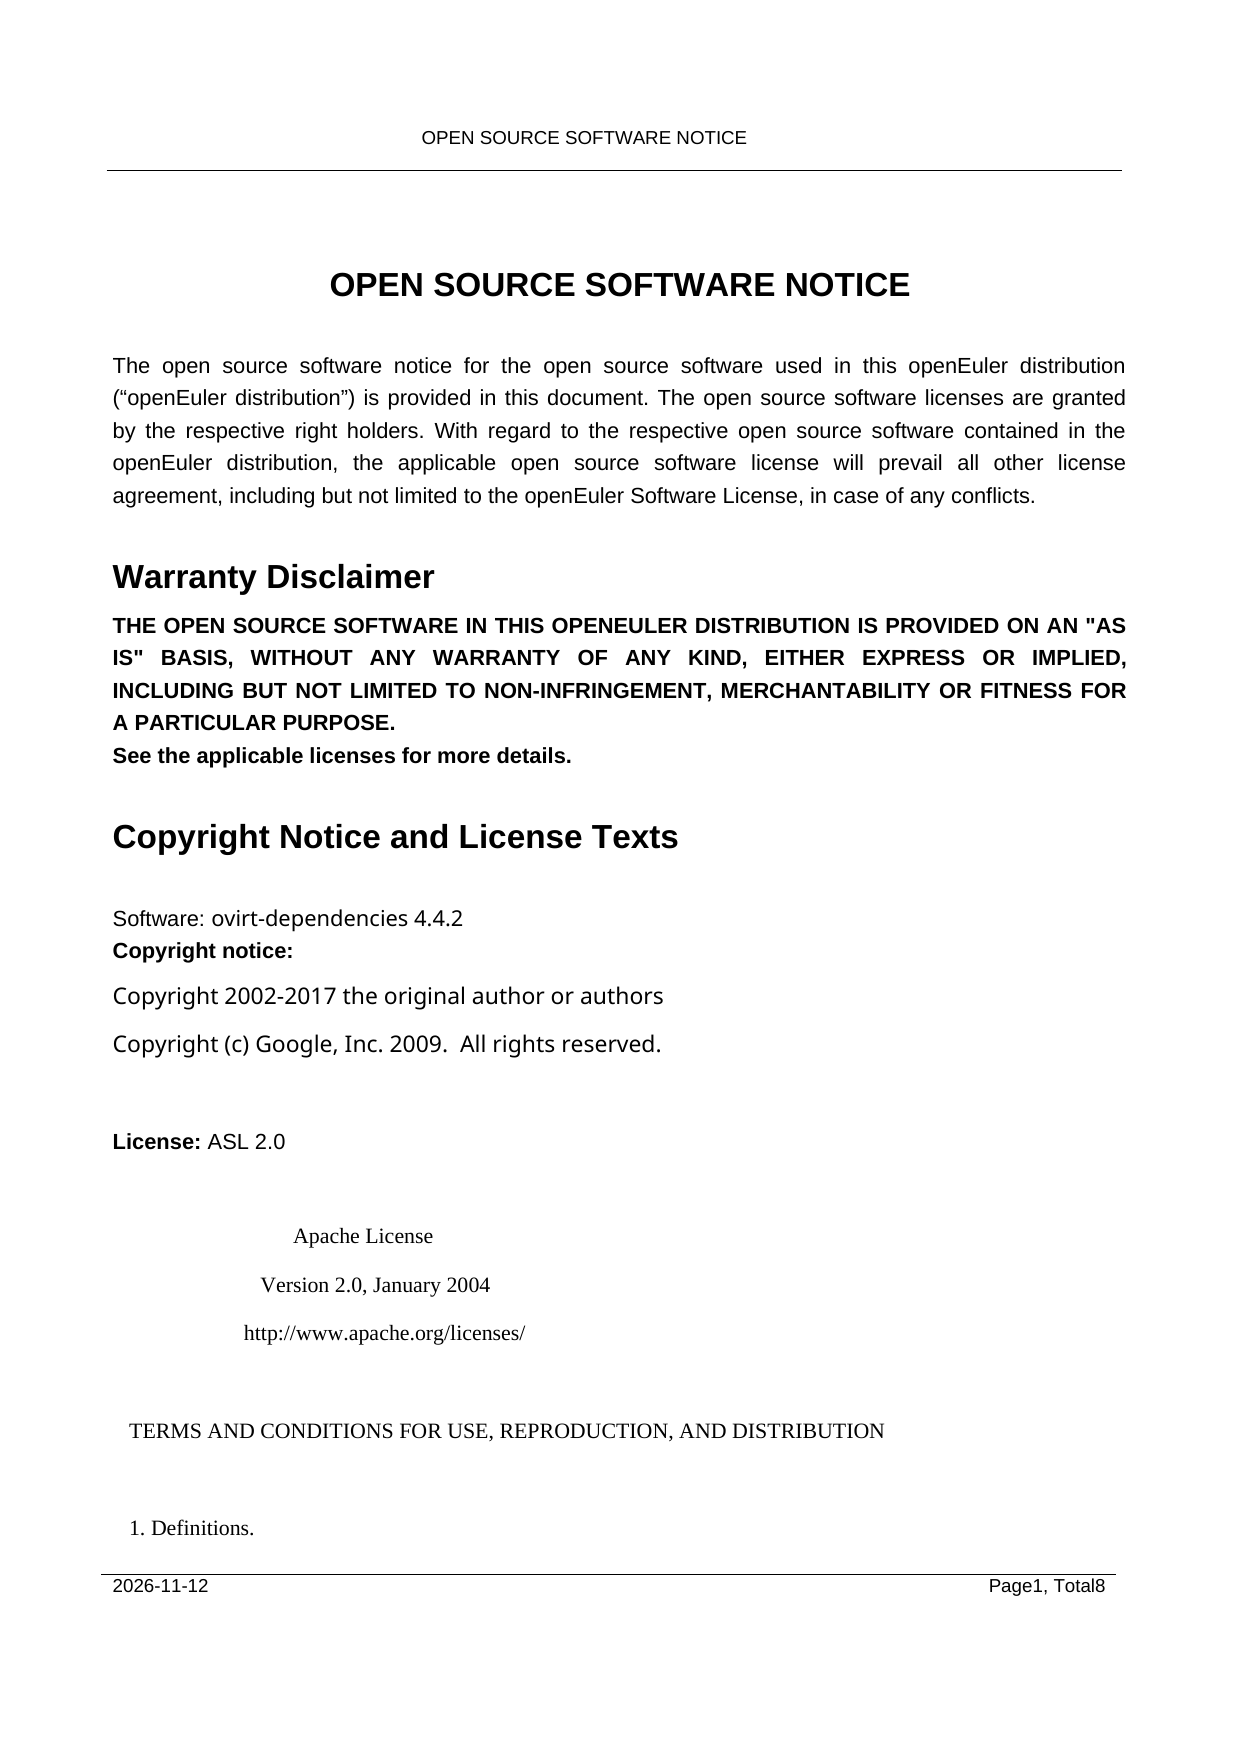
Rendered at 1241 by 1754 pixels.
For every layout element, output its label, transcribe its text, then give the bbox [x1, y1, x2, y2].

text Copyright 2002-2017 the original author or authors Copyright (c) Google, Inc. 2009. All rights reserved. [112, 979, 1128, 1109]
text OPEN SOURCE SOFTWARE NOTICE [112, 251, 1128, 316]
text Warranty Disclaimer [112, 544, 1128, 609]
text Copyright Notice and License Texts [112, 804, 1128, 869]
text The open source software notice for the open source software used in this openEuler distribution (“openEuler distribution”) is provided in this document. The open source software licenses are granted by the respective right holders. With regard to the respective open source software contained in the openEuler distribution, the applicable open source software license will prevail all other license agreement, including but not limited to the openEuler Software License, in case of any conflicts. [112, 349, 1128, 511]
text Software: ovirt-dependencies 4.4.2 [112, 901, 1128, 934]
text Copyright notice: [112, 934, 1128, 966]
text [112, 1170, 1128, 1544]
text THE OPEN SOURCE SOFTWARE IN THIS OPENEULER DISTRIBUTION IS PROVIDED ON AN "AS IS" BASIS, WITHOUT ANY WARRANTY OF ANY KIND, EITHER EXPRESS OR IMPLIED, INCLUDING BUT NOT LIMITED TO NON-INFRINGEMENT, MERCHANTABILITY OR FITNESS FOR A PARTICULAR PURPOSE. See the applicable licenses for more details. [112, 609, 1128, 771]
text License: ASL 2.0 [112, 1125, 1128, 1158]
